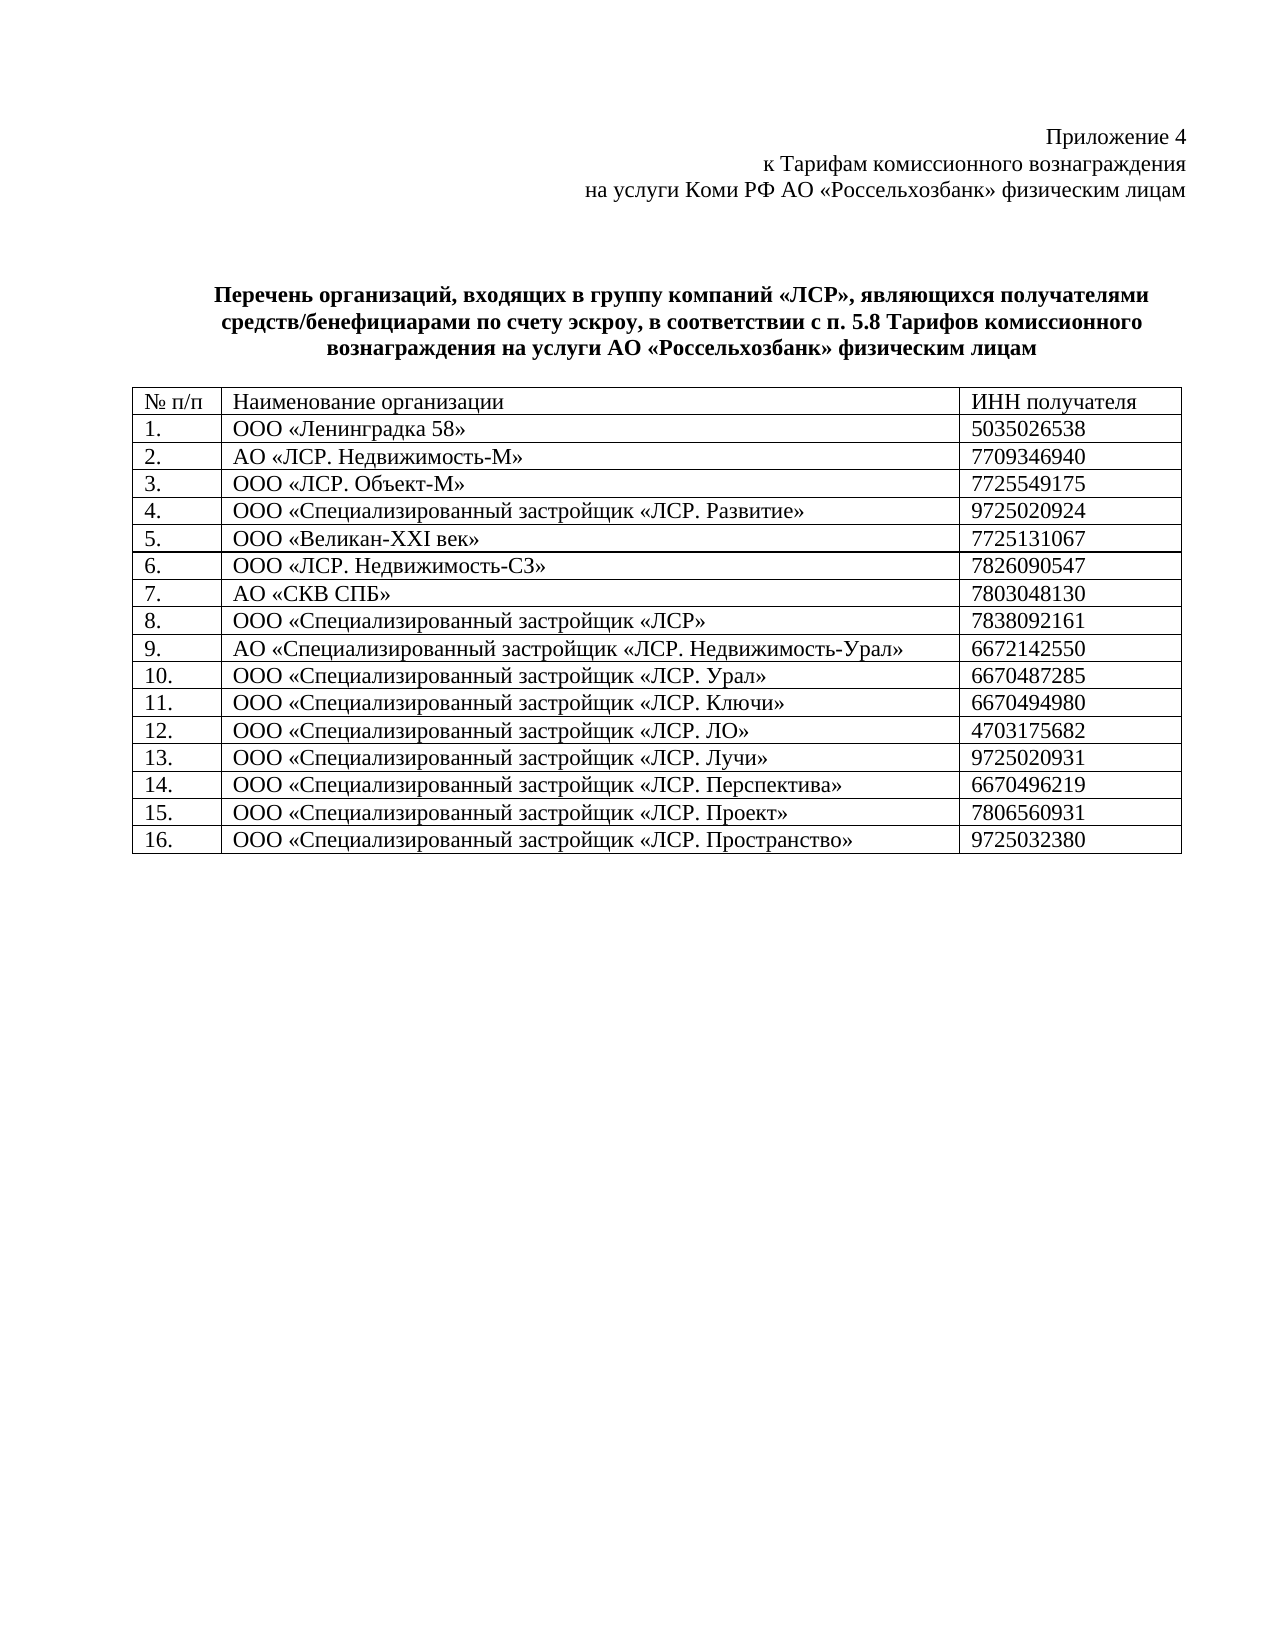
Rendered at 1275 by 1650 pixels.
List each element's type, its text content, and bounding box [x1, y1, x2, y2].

table_header ИНН получателя [960, 388, 1181, 414]
table_cell 7806560931 [960, 799, 1181, 825]
table_cell 5035026538 [960, 415, 1181, 442]
table_cell 10. [133, 662, 221, 688]
table_cell 7725549175 [960, 470, 1181, 497]
table_cell 9725020931 [960, 744, 1181, 771]
table_cell АО «СКВ СПБ» [222, 580, 959, 606]
table_cell 6670496219 [960, 772, 1181, 798]
table_cell АО «Специализированный застройщик «ЛСР. Недвижимость-Урал» [222, 635, 959, 661]
text к Тарифам комиссионного вознаграждения [177, 150, 1186, 176]
table_cell 7803048130 [960, 580, 1181, 606]
table_cell 9725020924 [960, 498, 1181, 524]
table_cell 8. [133, 607, 221, 633]
table_cell ООО «ЛСР. Недвижимость-СЗ» [222, 553, 959, 579]
table_cell 6670487285 [960, 662, 1181, 688]
table_cell 1. [133, 415, 221, 442]
table_cell 6. [133, 553, 221, 579]
table_cell ООО «Специализированный застройщик «ЛСР. Урал» [222, 662, 959, 688]
table_cell 4703175682 [960, 717, 1181, 743]
table_cell 7. [133, 580, 221, 606]
table_cell 3. [133, 470, 221, 497]
text на услуги Коми РФ АО «Россельхозбанк» физическим лицам [177, 176, 1186, 202]
table_cell ООО «Ленинградка 58» [222, 415, 959, 442]
table_cell 7709346940 [960, 443, 1181, 469]
table_cell ООО «Специализированный застройщик «ЛСР. Ключи» [222, 689, 959, 716]
table_cell ООО «Специализированный застройщик «ЛСР» [222, 607, 959, 633]
table_cell ООО «Специализированный застройщик «ЛСР. Развитие» [222, 498, 959, 524]
table_cell 16. [133, 826, 221, 853]
table_cell 7826090547 [960, 553, 1181, 579]
table_cell ООО «Специализированный застройщик «ЛСР. ЛО» [222, 717, 959, 743]
table_cell 6670494980 [960, 689, 1181, 716]
table_cell 14. [133, 772, 221, 798]
table_cell ООО «Специализированный застройщик «ЛСР. Перспектива» [222, 772, 959, 798]
table_cell ООО «Великан-XXI век» [222, 525, 959, 551]
table_cell 4. [133, 498, 221, 524]
table_cell 9725032380 [960, 826, 1181, 853]
table_header Наименование организации [222, 388, 959, 414]
table_cell ООО «ЛСР. Объект-М» [222, 470, 959, 497]
table_cell 7725131067 [960, 525, 1181, 551]
table_header № п/п [133, 388, 221, 414]
table_cell 9. [133, 635, 221, 661]
table_cell 7838092161 [960, 607, 1181, 633]
table_cell 6672142550 [960, 635, 1181, 661]
table_cell 5. [133, 525, 221, 551]
text Перечень организаций, входящих в группу компаний «ЛСР», являющихся получателями средств/бенефициарами по счету эскроу, в соответствии с п. 5.8 Тарифов комиссионного вознаграждения на услуги АО «Россельхозбанк» физическим лицам [177, 282, 1186, 361]
table_cell 2. [133, 443, 221, 469]
table_cell ООО «Специализированный застройщик «ЛСР. Пространство» [222, 826, 959, 853]
table_cell 11. [133, 689, 221, 716]
table_cell 15. [133, 799, 221, 825]
table_cell 13. [133, 744, 221, 771]
table_cell ООО «Специализированный застройщик «ЛСР. Проект» [222, 799, 959, 825]
table_cell АО «ЛСР. Недвижимость-М» [222, 443, 959, 469]
text Приложение 4 [177, 123, 1186, 150]
table_cell 12. [133, 717, 221, 743]
table_cell ООО «Специализированный застройщик «ЛСР. Лучи» [222, 744, 959, 771]
